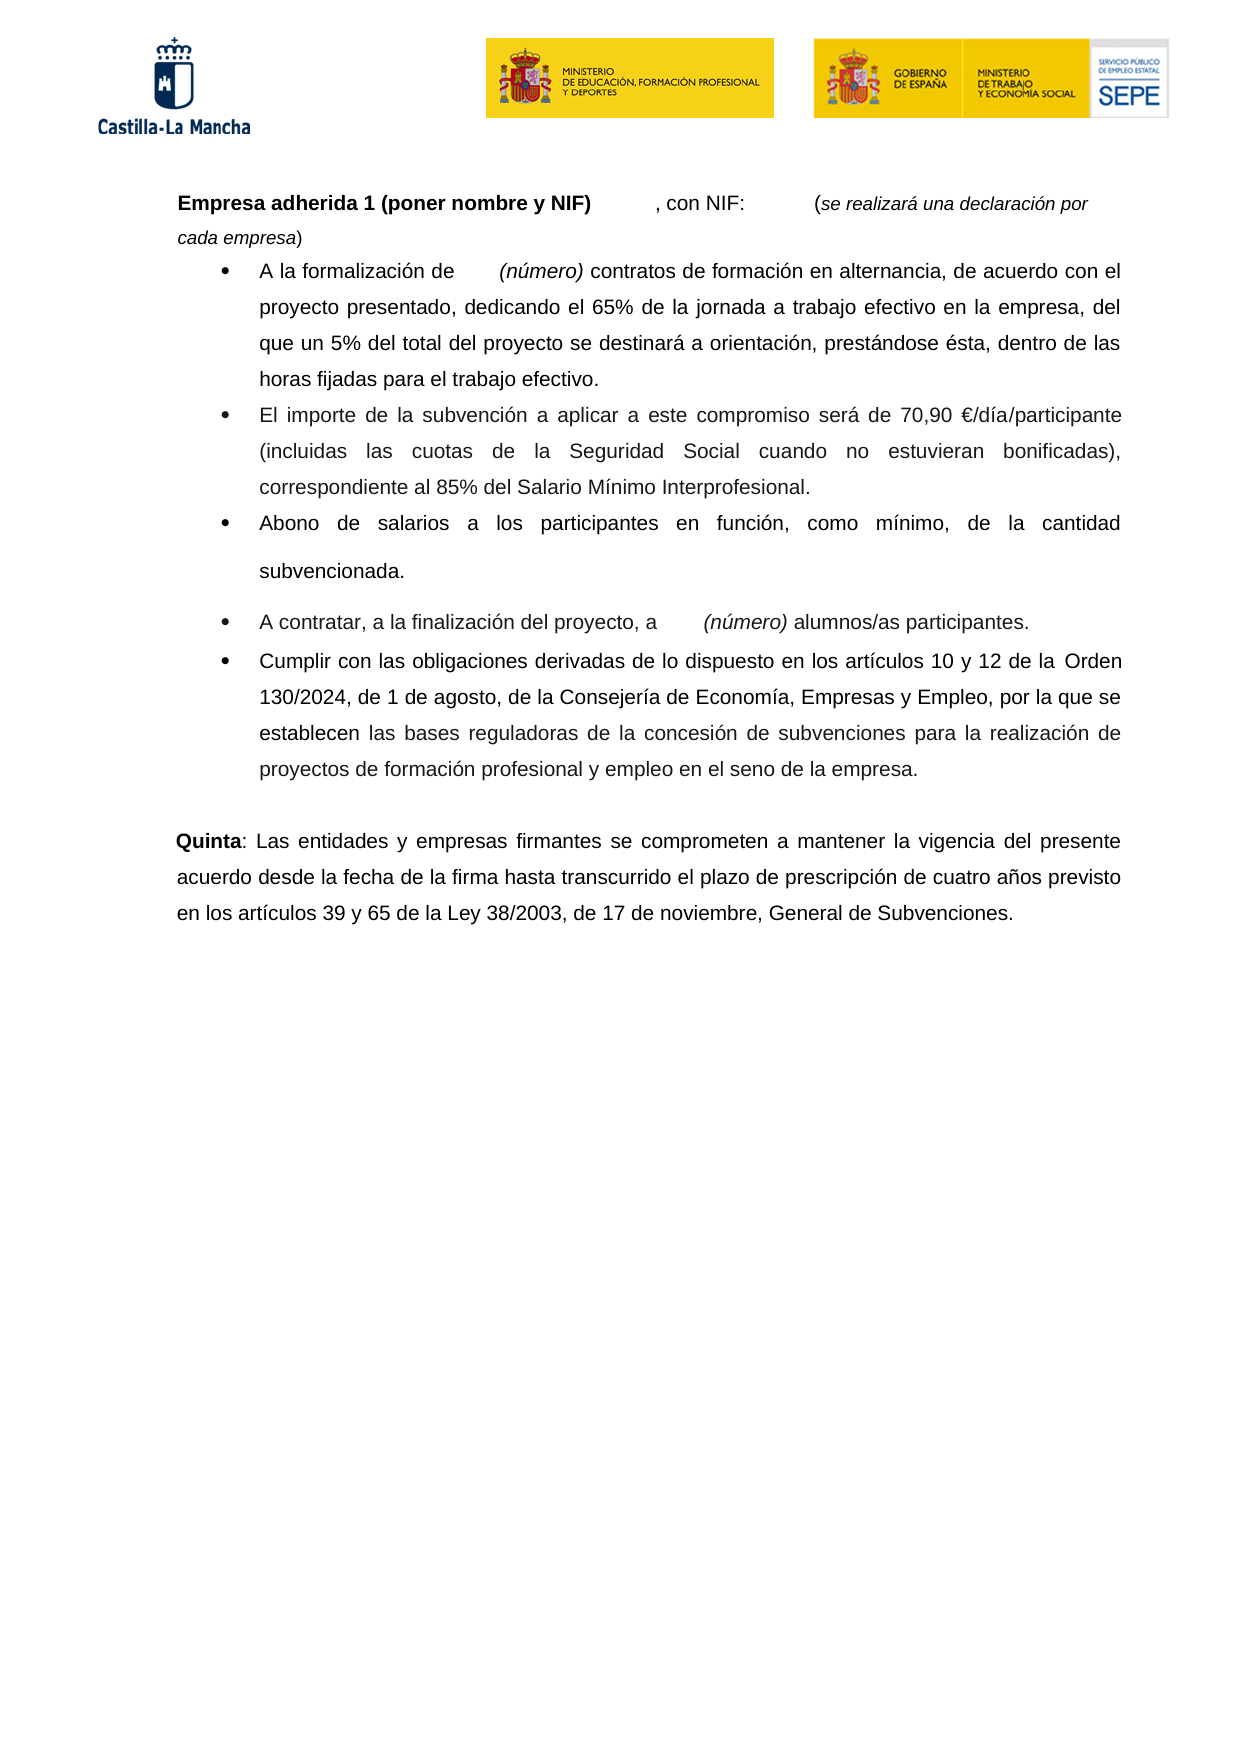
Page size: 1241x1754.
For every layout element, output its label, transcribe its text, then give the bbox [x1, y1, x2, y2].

text Empresa adherida 1 (poner nombre y NIF) , con NIF: (se realizará una declaración por cada empresa) [177, 188, 1122, 248]
list Cumplir con las obligaciones derivadas de lo dispuesto en los artículos 10 y 12 de la Orden 130/2024, de 1 de agosto, de la Consejería de Economía, Empresas y Empleo, por la que se establecen las bases reguladoras de la concesión de subvenciones para la realización de proyectos de formación profesional y empleo en el seno de la empresa. [222, 649, 1122, 781]
text Quinta: Las entidades y empresas firmantes se comprometen a mantener la vigencia del presente acuerdo desde la fecha de la firma hasta transcurrido el plazo de prescripción de cuatro años previsto en los artículos 39 y 65 de la Ley 38/2003, de 17 de noviembre, General de Subvenciones. [176, 828, 1122, 924]
list A la formalización de (número) contratos de formación en alternancia, de acuerdo con el proyecto presentado, dedicando el 65% de la jornada a trabajo efectivo en la empresa, del que un 5% del total del proyecto se destinará a orientación, prestándose ésta, dentro de las horas fijadas para el trabajo efectivo. [222, 259, 1122, 391]
picture [58, 4, 1185, 177]
list Abono de salarios a los participantes en función, como mínimo, de la cantidad subvencionada. [222, 511, 1122, 583]
list A contratar, a la finalización del proyecto, a (número) alumnos/as participantes. [222, 607, 1122, 635]
list El importe de la subvención a aplicar a este compromiso será de 70,90 €/día/participante (incluidas las cuotas de la Seguridad Social cuando no estuvieran bonificadas), correspondiente al 85% del Salario Mínimo Interprofesional. [222, 403, 1122, 499]
